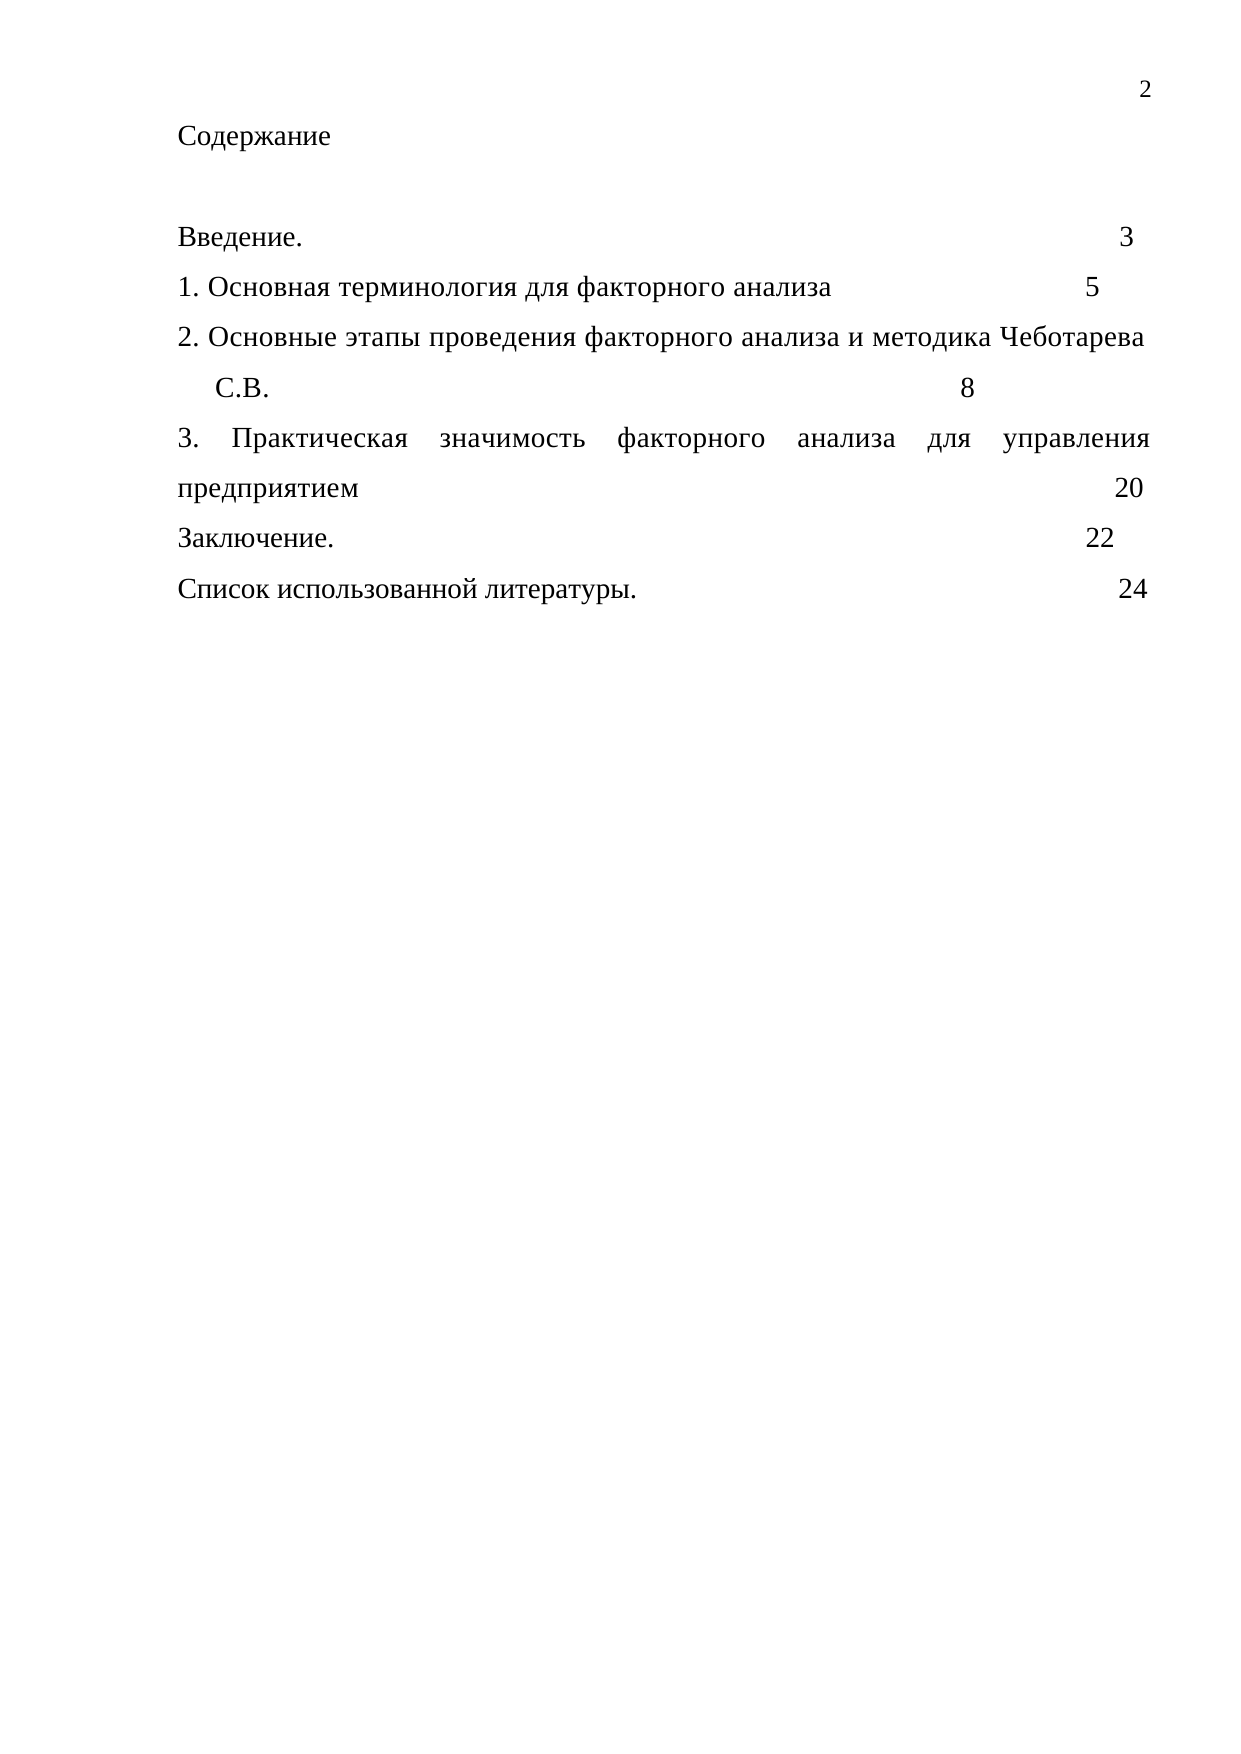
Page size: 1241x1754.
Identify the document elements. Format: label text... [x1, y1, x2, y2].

text 3. Практическая значимость факторного анализа для управления предприятием 20 [177, 420, 1152, 504]
text Содержание [177, 118, 1152, 152]
text Заключение. 22 [177, 521, 1152, 554]
text Введение. 3 [177, 219, 1152, 252]
text 1. Основная терминология для факторного анализа 5 [177, 269, 1147, 303]
text 2. Основные этапы проведения факторного анализа и методика Чеботарева С.В. 8 [177, 319, 1147, 403]
text Список использованной литературы. 24 [177, 571, 1152, 604]
